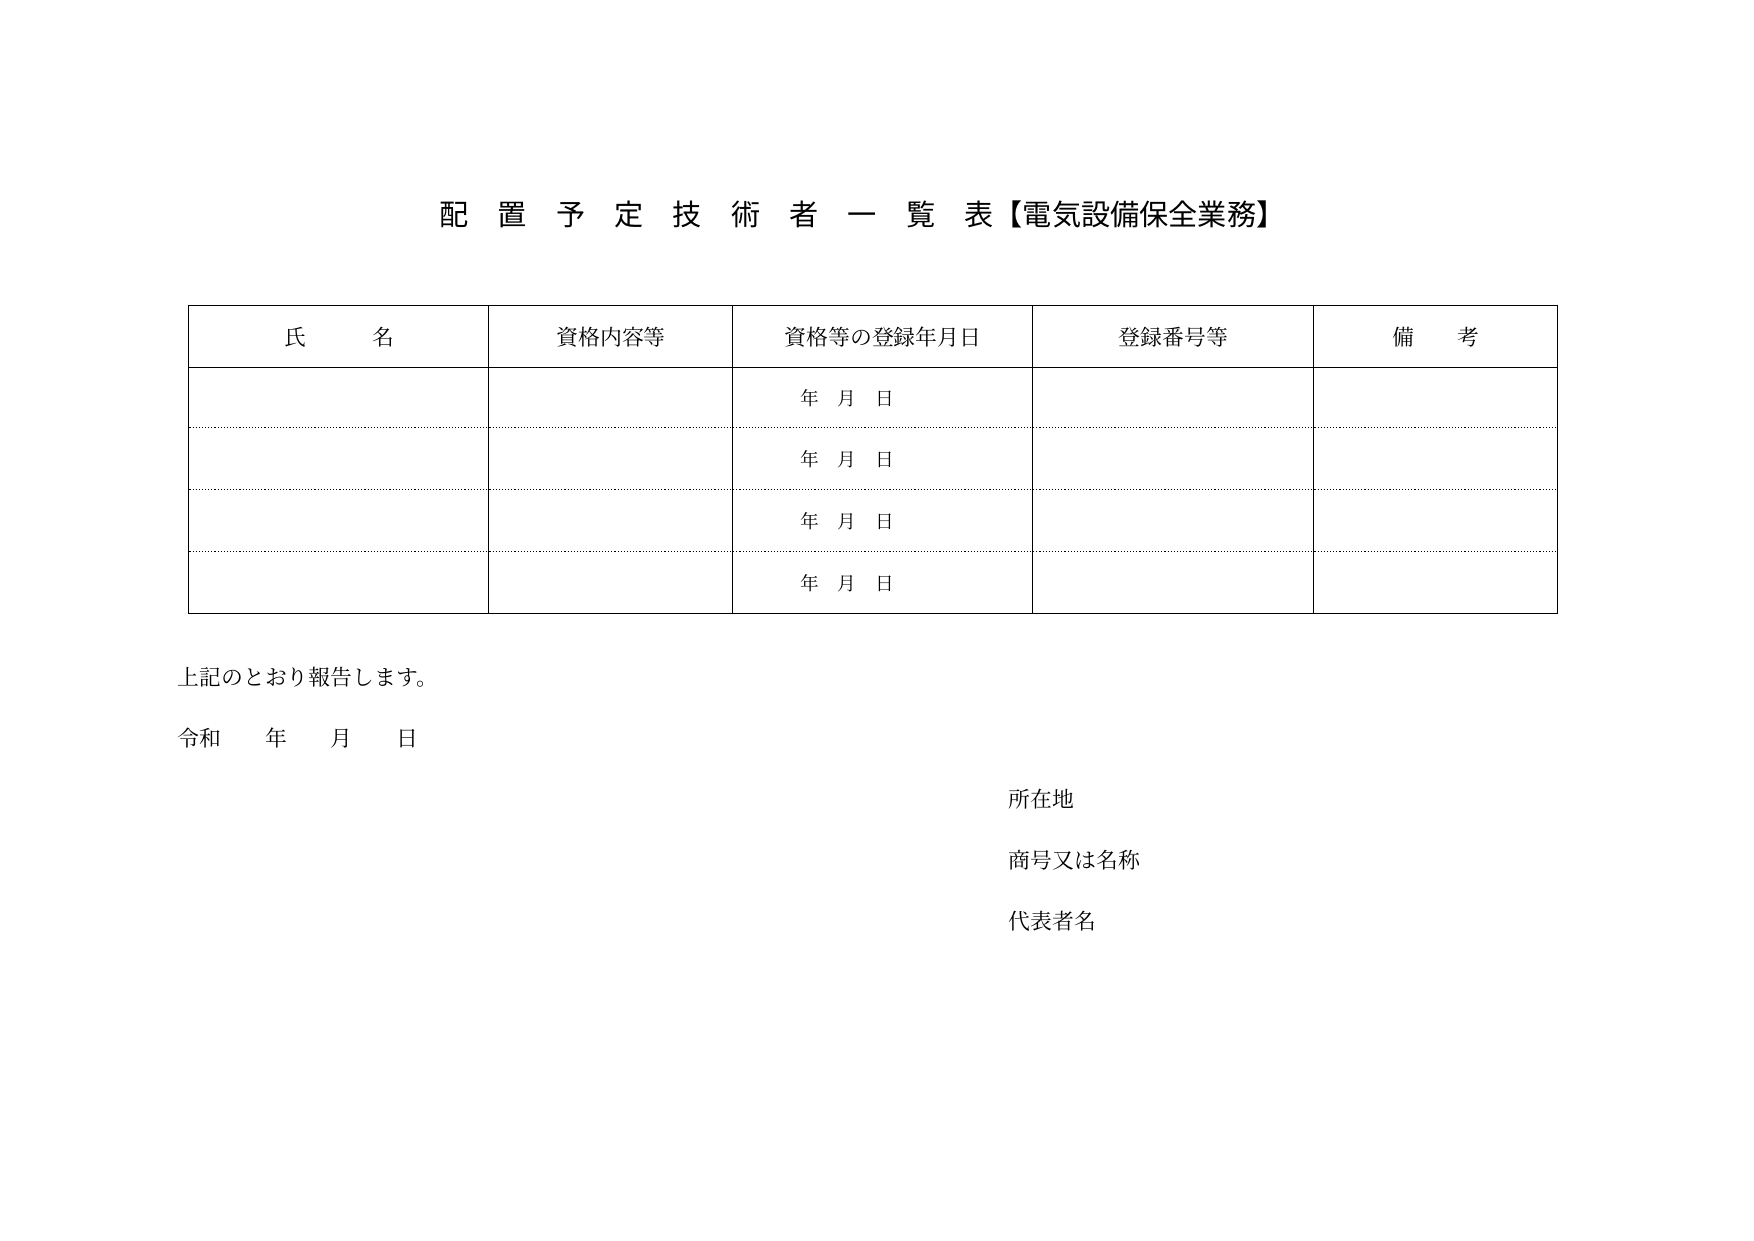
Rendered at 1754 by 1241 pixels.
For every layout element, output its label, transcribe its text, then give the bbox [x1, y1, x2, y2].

table_cell 年 月 日 [733, 551, 1032, 613]
text 配 置 予 定 技 術 者 一 覧 表【電気設備保全業務】 [177, 182, 1547, 243]
text 商号又は名称 [177, 828, 1547, 889]
table_cell [1314, 368, 1557, 427]
text 代表者名 [177, 889, 1547, 950]
table_cell [189, 489, 488, 551]
table_header 備 考 [1314, 306, 1557, 367]
table_header 資格内容等 [489, 306, 732, 367]
text 令和 年 月 日 [177, 706, 1547, 767]
table_header 資格等の登録年月日 [733, 306, 1032, 367]
table_cell [189, 368, 488, 427]
table_cell [1314, 551, 1557, 613]
table_cell [189, 427, 488, 489]
table_cell [1033, 551, 1313, 613]
table_header 氏 名 [189, 306, 488, 367]
table_cell 年 月 日 [733, 368, 1032, 427]
table_cell [189, 551, 488, 613]
table_cell [489, 427, 732, 489]
table_cell [1314, 427, 1557, 489]
table_cell [489, 551, 732, 613]
table_cell 年 月 日 [733, 489, 1032, 551]
table_cell [489, 368, 732, 427]
table_cell [489, 489, 732, 551]
table_cell [1314, 489, 1557, 551]
text 所在地 [177, 767, 1547, 828]
table_cell [1033, 489, 1313, 551]
table_cell 年 月 日 [733, 427, 1032, 489]
table_cell [1033, 427, 1313, 489]
table_header 登録番号等 [1033, 306, 1313, 367]
table_cell [1033, 368, 1313, 427]
text 上記のとおり報告します。 [177, 645, 1547, 706]
